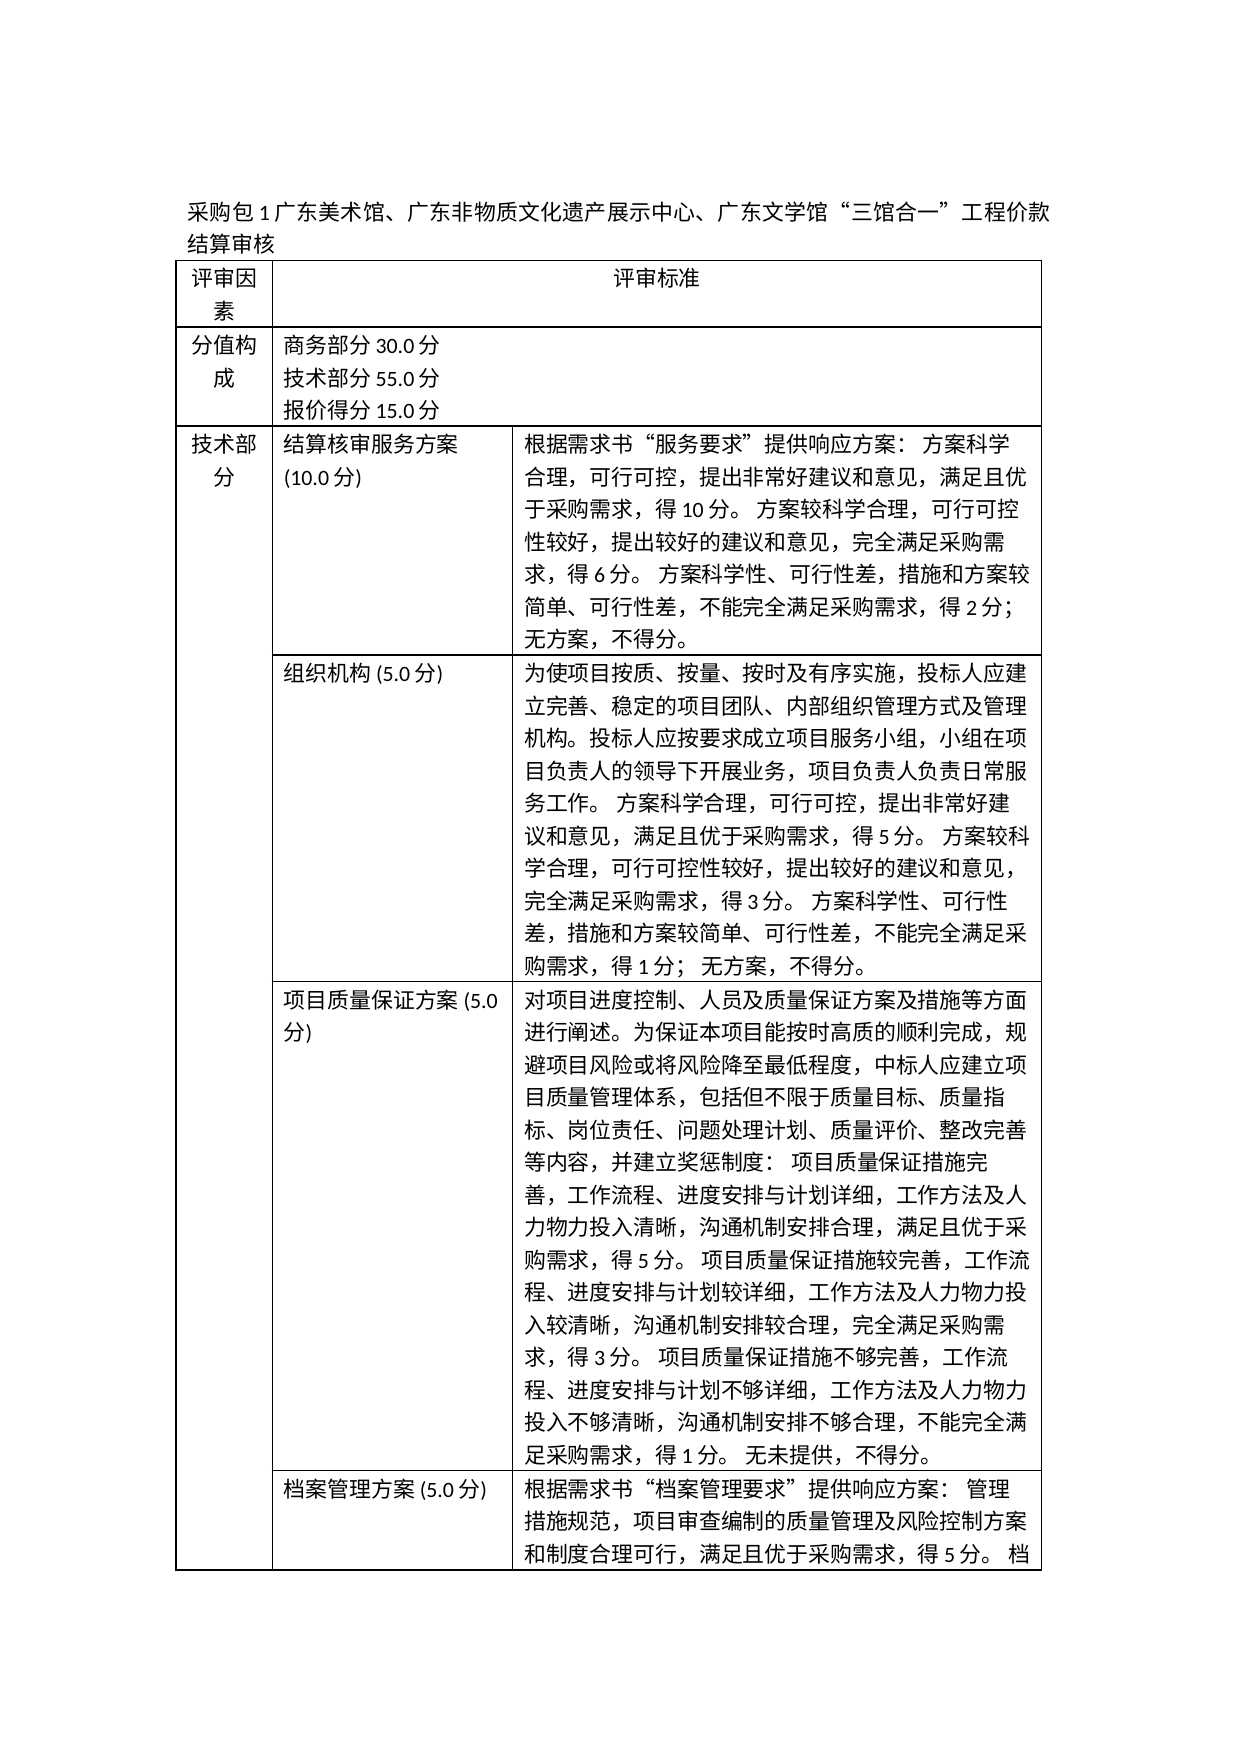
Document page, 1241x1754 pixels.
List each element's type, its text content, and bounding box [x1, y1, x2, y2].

table_cell 技术部分 [177, 427, 272, 1569]
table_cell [513, 1471, 1041, 1569]
table_cell 档案管理方案 (5.0分) [273, 1471, 512, 1569]
table_cell 根据需求书“服务要求”提供响应方案： 方案科学合理，可行可控，提出非常好建议和意见，满足且优于采购需求，得10分。 方案较科学合理，可行可控性较好，提出较好的建议和意见，完全满足采购需求，得6分。 方案科学性、可行性差，措施和方案较简单、可行性差，不能完全满足采购需求，得2分； 无方案，不得分。 [513, 427, 1041, 654]
table_header 评审因素 [177, 261, 272, 326]
table_cell 结算核审服务方案 (10.0分) [273, 427, 512, 654]
table_cell 为使项目按质、按量、按时及有序实施，投标人应建立完善、稳定的项目团队、内部组织管理方式及管理机构。投标人应按要求成立项目服务小组，小组在项目负责人的领导下开展业务，项目负责人负责日常服务工作。 方案科学合理，可行可控，提出非常好建议和意见，满足且优于采购需求，得5分。 方案较科学合理，可行可控性较好，提出较好的建议和意见，完全满足采购需求，得3分。 方案科学性、可行性差，措施和方案较简单、可行性差，不能完全满足采购需求，得1分； 无方案，不得分。 [513, 656, 1041, 981]
table_header 评审标准 [273, 261, 1041, 326]
table_cell 组织机构 (5.0分) [273, 656, 512, 981]
table_cell 商务部分30.0分 技术部分55.0分 报价得分15.0分 [273, 328, 1041, 425]
table_cell 对项目进度控制、人员及质量保证方案及措施等方面进行阐述。为保证本项目能按时高质的顺利完成，规避项目风险或将风险降至最低程度，中标人应建立项目质量管理体系，包括但不限于质量目标、质量指标、岗位责任、问题处理计划、质量评价、整改完善等内容，并建立奖惩制度： 项目质量保证措施完善，工作流程、进度安排与计划详细，工作方法及人力物力投入清晰，沟通机制安排合理，满足且优于采购需求，得5分。 项目质量保证措施较完善，工作流程、进度安排与计划较详细，工作方法及人力物力投入较清晰，沟通机制安排较合理，完全满足采购需求，得3分。 项目质量保证措施不够完善，工作流程、进度安排与计划不够详细，工作方法及人力物力投入不够清晰，沟通机制安排不够合理，不能完全满足采购需求，得1分。 无未提供，不得分。 [513, 982, 1041, 1470]
table_cell 分值构成 [177, 328, 272, 425]
table_cell 项目质量保证方案 (5.0分) [273, 982, 512, 1470]
text 采购包1广东美术馆、广东非物质文化遗产展示中心、广东文学馆“三馆合一”工程价款结算审核 [187, 194, 1053, 259]
